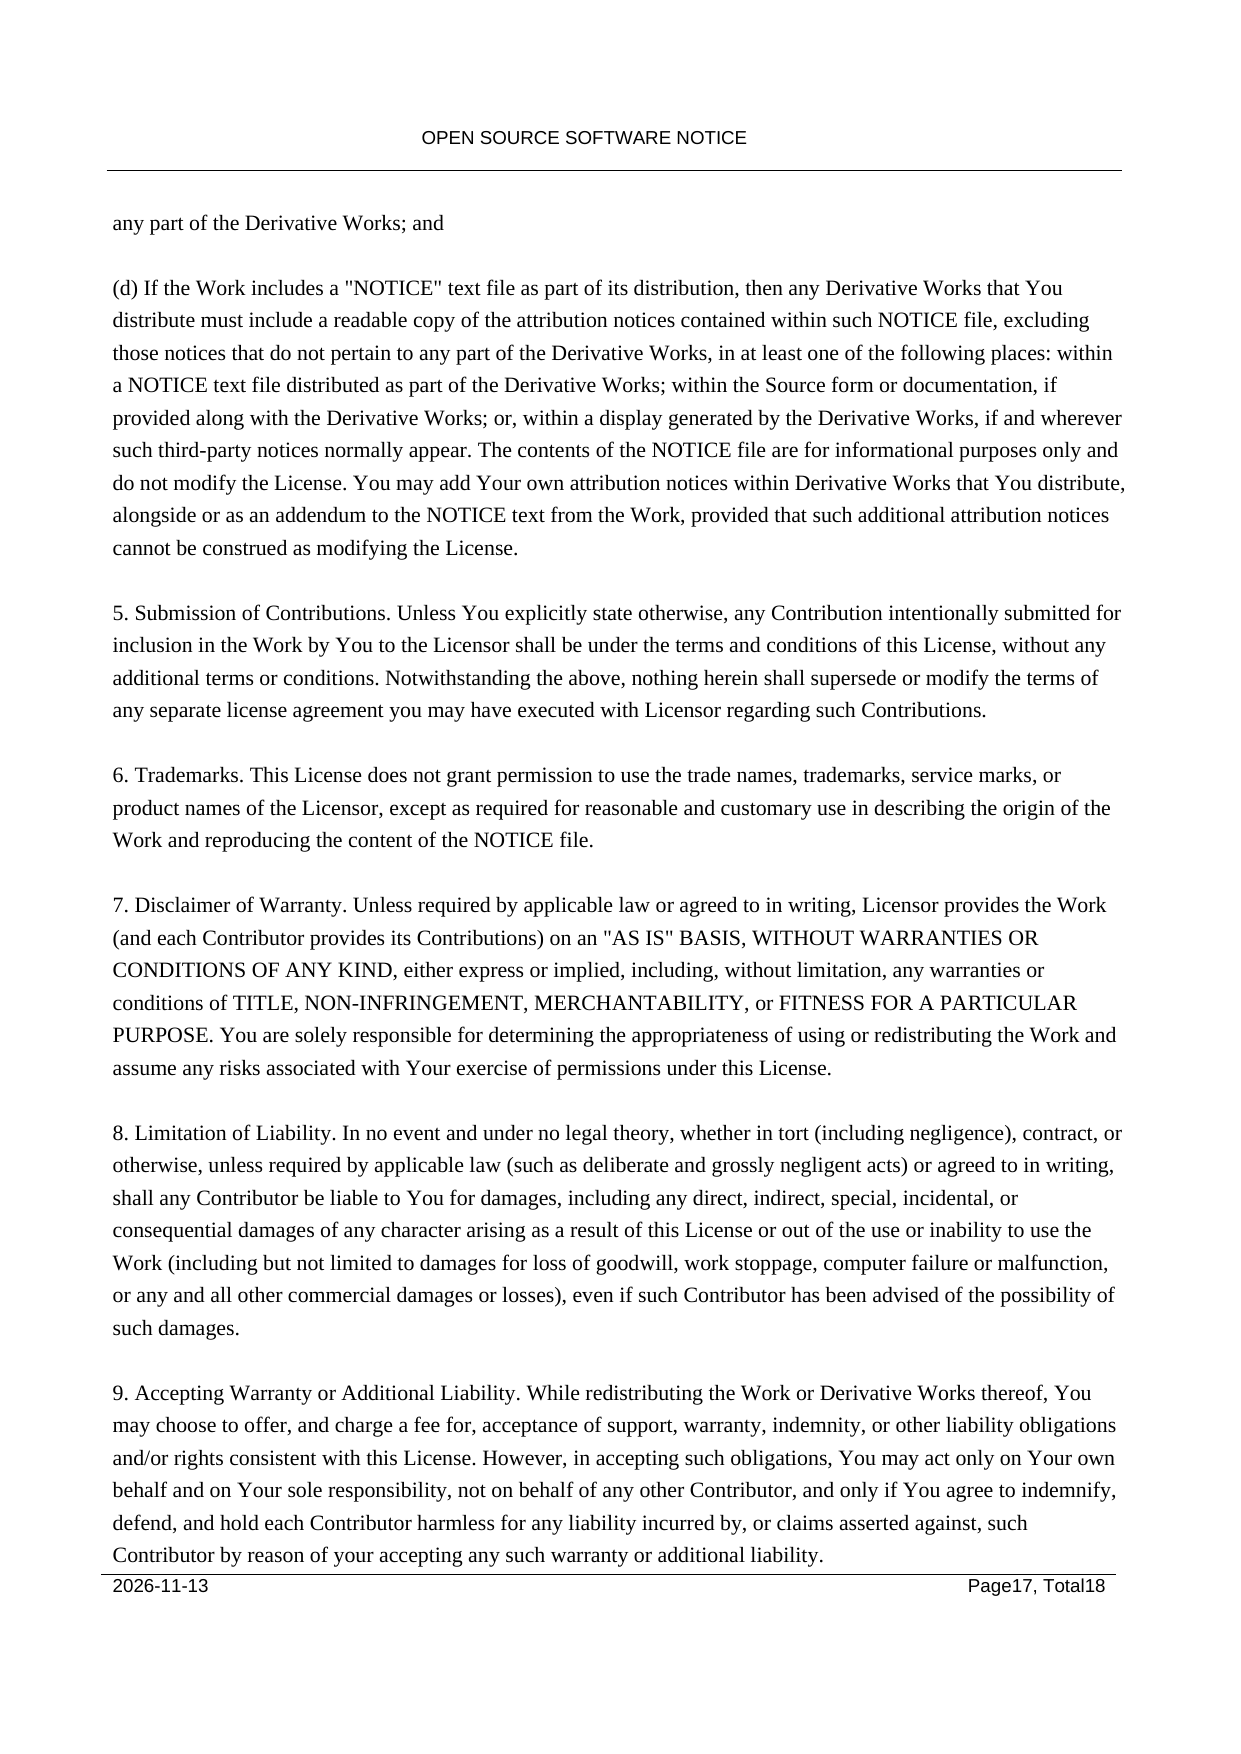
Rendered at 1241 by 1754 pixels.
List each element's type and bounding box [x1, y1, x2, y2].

text [112, 206, 1128, 1571]
